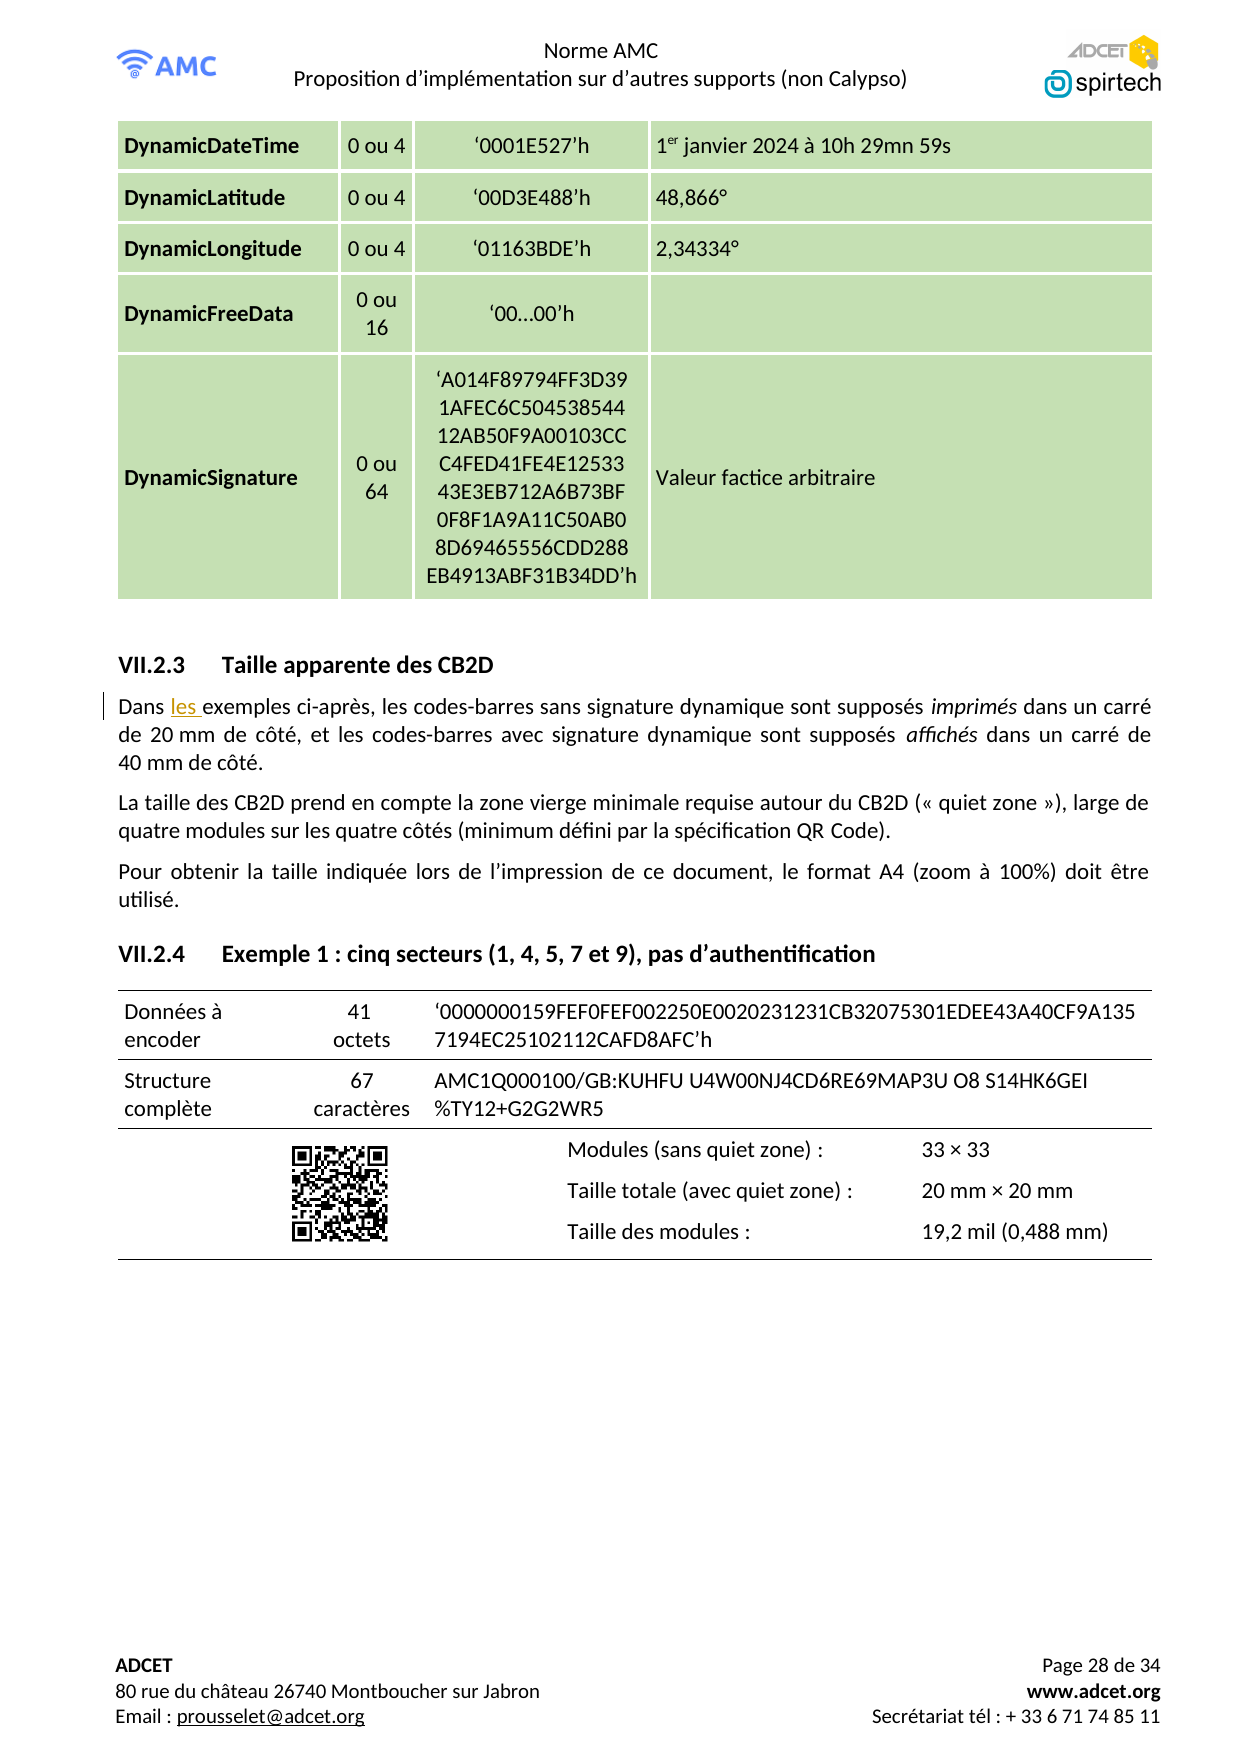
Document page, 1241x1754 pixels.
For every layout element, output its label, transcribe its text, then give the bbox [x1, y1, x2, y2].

table_cell Modules (sans quiet zone) : [561, 1129, 915, 1169]
text Dans exemples ci-après, les codes-barres sans signature dynamique sont supposés imprimés dans un carré de 20 mm de côté, et les codes-barres avec signature dynamique sont supposés affichés dans un carré de 40 mm de côté. [118, 692, 1152, 776]
picture [1066, 29, 1161, 98]
table_cell 48,866° [651, 173, 1152, 221]
table_cell 0 ou 4 [341, 224, 412, 272]
table_cell 0 ou 4 [341, 173, 412, 221]
table_cell 20 mm × 20 mm [915, 1169, 1152, 1210]
table_header 41 octets [295, 991, 428, 1059]
table_cell Taille totale (avec quiet zone) : [561, 1169, 915, 1210]
picture [115, 34, 220, 93]
picture [1044, 70, 1068, 94]
table_cell [651, 275, 1152, 352]
table_cell 19,2 mil (0,488 mm) [915, 1210, 1152, 1259]
table_cell ‘00D3E488’h [415, 173, 648, 221]
table_cell ‘A014F89794FF3D39 1AFEC6C504538544 12AB50F9A00103CC C4FED41FE4E12533 43E3EB712A6B73BF 0F8F1A9A11C50AB0 8D69465556CDD288 EB4913ABF31B34DD’h [415, 355, 648, 599]
table_cell 0 ou 16 [341, 275, 412, 352]
picture [280, 1135, 399, 1253]
subtitle Taille apparente des CB2D [118, 649, 1152, 679]
table_cell 33 × 33 [915, 1129, 1152, 1169]
table_cell ‘01163BDE’h [415, 224, 648, 272]
table_cell 2,34334° [651, 224, 1152, 272]
table_cell 67 caractères [295, 1060, 428, 1128]
table_cell DynamicLongitude [118, 224, 338, 272]
table_cell DynamicSignature [118, 355, 338, 599]
picture [1055, 80, 1061, 87]
table_header ‘0000000159FEF0FEF002250E0020231231CB32075301EDEE43A40CF9A1357194EC25102112CAFD8AFC’h [428, 991, 1152, 1059]
table_cell DynamicLatitude [118, 173, 338, 221]
text La taille des CB2D prend en compte la zone vierge minimale requise autour du CB2D (« quiet zone »), large de quatre modules sur les quatre côtés (minimum défini par la spécification QR Code). [118, 788, 1152, 844]
table_cell Taille des modules : [561, 1210, 915, 1259]
table_cell AMC1Q000100/GB:KUHFU U4W00NJ4CD6RE69MAP3U O8 S14HK6GEI%TY12+G2G2WR5 [428, 1060, 1152, 1128]
table_cell [118, 1129, 561, 1259]
table_cell Valeur factice arbitraire [651, 355, 1152, 599]
table_cell 1er janvier 2024 à 10h 29mn 59s [651, 121, 1152, 169]
table_cell DynamicDateTime [118, 121, 338, 169]
table_cell 0 ou 64 [341, 355, 412, 599]
subtitle Exemple 1 : cinq secteurs (1, 4, 5, 7 et 9), pas d’authentification [118, 938, 1152, 968]
table_cell ‘0001E527’h [415, 121, 648, 169]
table_header Données à encoder [118, 991, 295, 1059]
text Pour obtenir la taille indiquée lors de l’impression de ce document, le format A4 (zoom à 100%) doit être utilisé. [118, 857, 1152, 913]
table_cell 0 ou 4 [341, 121, 412, 169]
table_cell DynamicFreeData [118, 275, 338, 352]
table_cell Structure complète [118, 1060, 295, 1128]
table_cell ‘00…00’h [415, 275, 648, 352]
